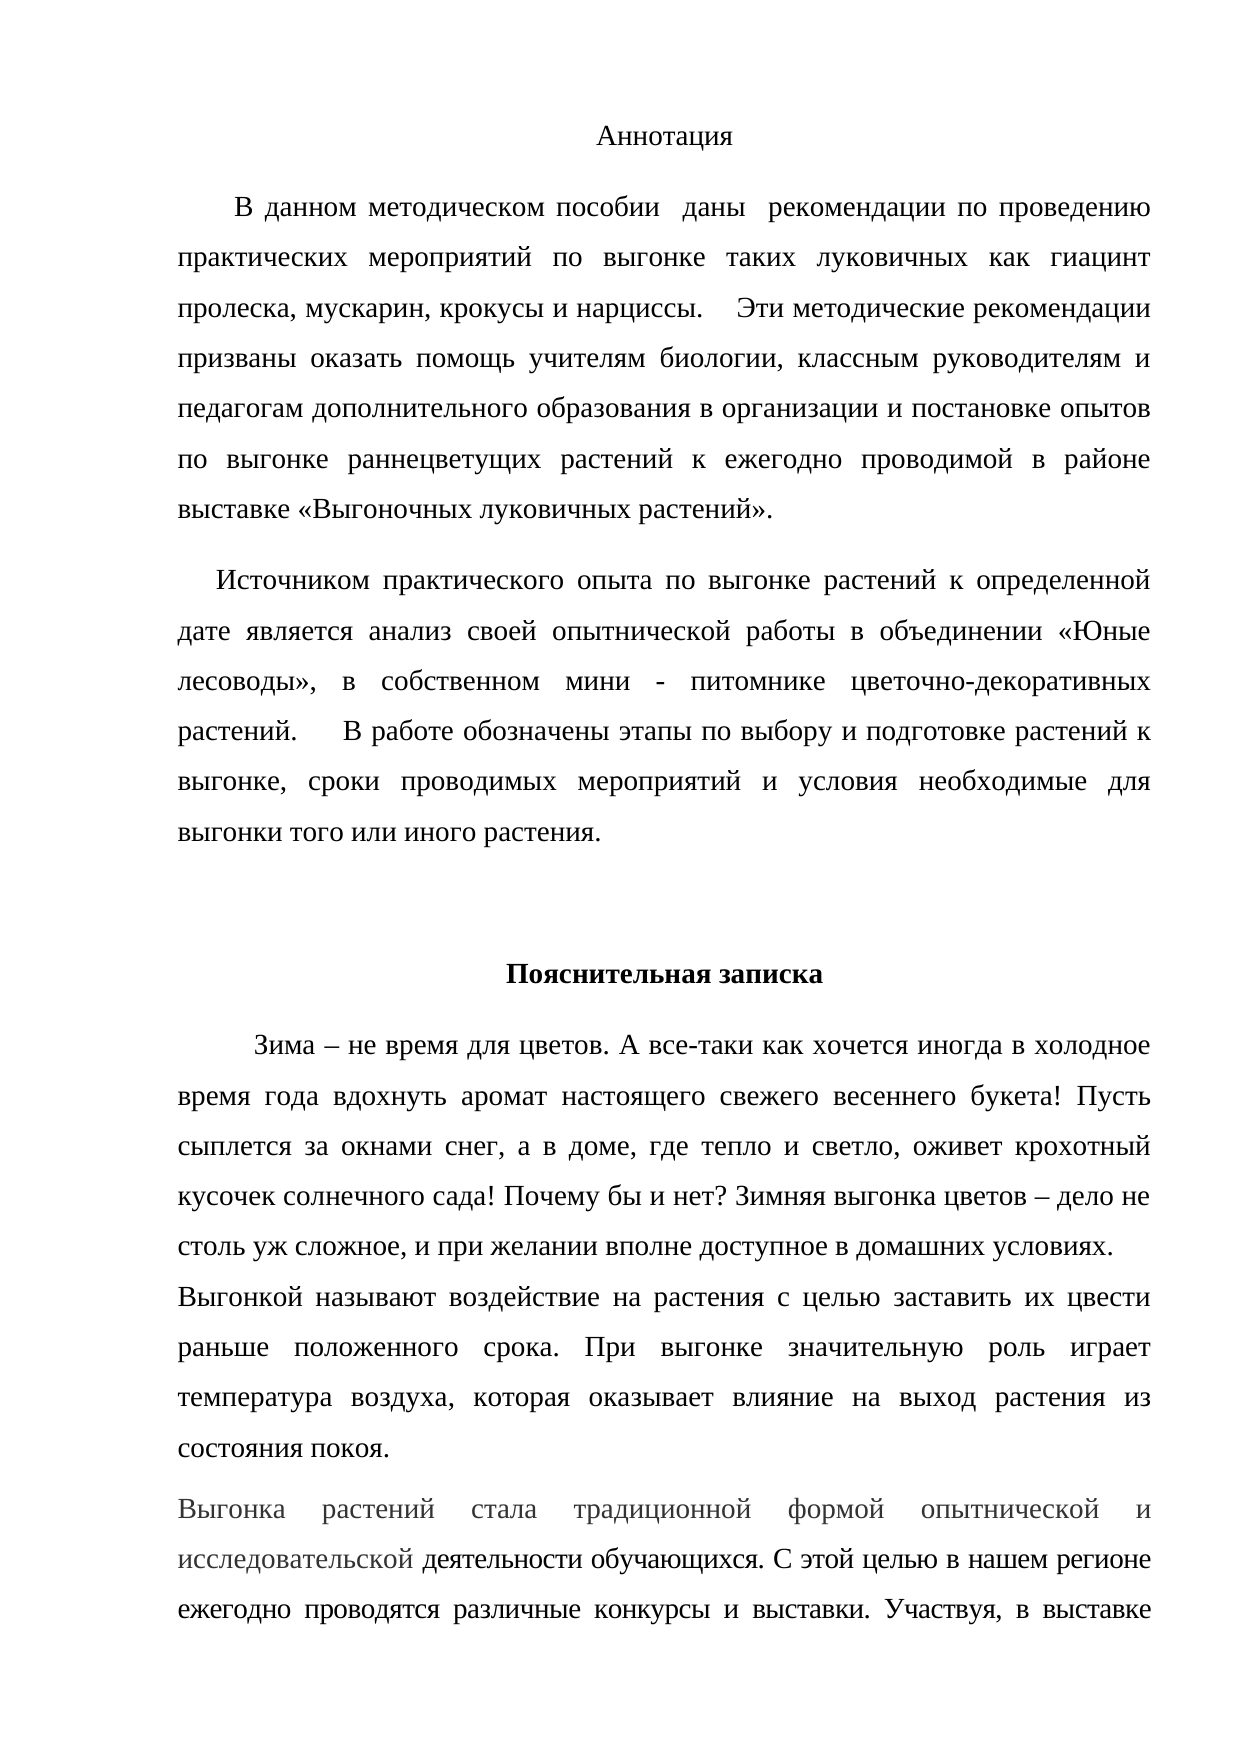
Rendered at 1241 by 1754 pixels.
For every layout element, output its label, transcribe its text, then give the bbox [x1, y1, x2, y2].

text Источником практического опыта по выгонке растений к определенной дате является анализ своей опытнической работы в объединении «Юные лесоводы», в собственном мини - питомнике цветочно-декоративных растений. В работе обозначены этапы по выбору и подготовке растений к выгонке, сроки проводимых мероприятий и условия необходимые для выгонки того или иного растения. [177, 562, 1152, 847]
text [177, 1491, 1152, 1625]
text Зима – не время для цветов. А все-таки как хочется иногда в холодное время года вдохнуть аромат настоящего свежего весеннего букета! Пусть сыплется за окнами снег, а в доме, где тепло и светло, оживет крохотный кусочек солнечного сада! Почему бы и нет? Зимняя выгонка цветов – дело не столь уж сложное, и при желании вполне доступное в домашних условиях. [177, 1027, 1152, 1262]
text В данном методическом пособии даны рекомендации по проведению практических мероприятий по выгонке таких луковичных как гиацинт пролеска, мускарин, крокусы и нарциссы. Эти методические рекомендации призваны оказать помощь учителям биологии, классным руководителям и педагогам дополнительного образования в организации и постановке опытов по выгонке раннецветущих растений к ежегодно проводимой в районе выставке «Выгоночных луковичных растений». [177, 189, 1152, 525]
text Выгонкой называют воздействие на растения с целью заставить их цвести раньше положенного срока. При выгонке значительную роль играет температура воздуха, которая оказывает влияние на выход растения из состояния покоя. [177, 1279, 1152, 1463]
text Аннотация [177, 118, 1152, 152]
text Пояснительная записка [177, 956, 1152, 990]
